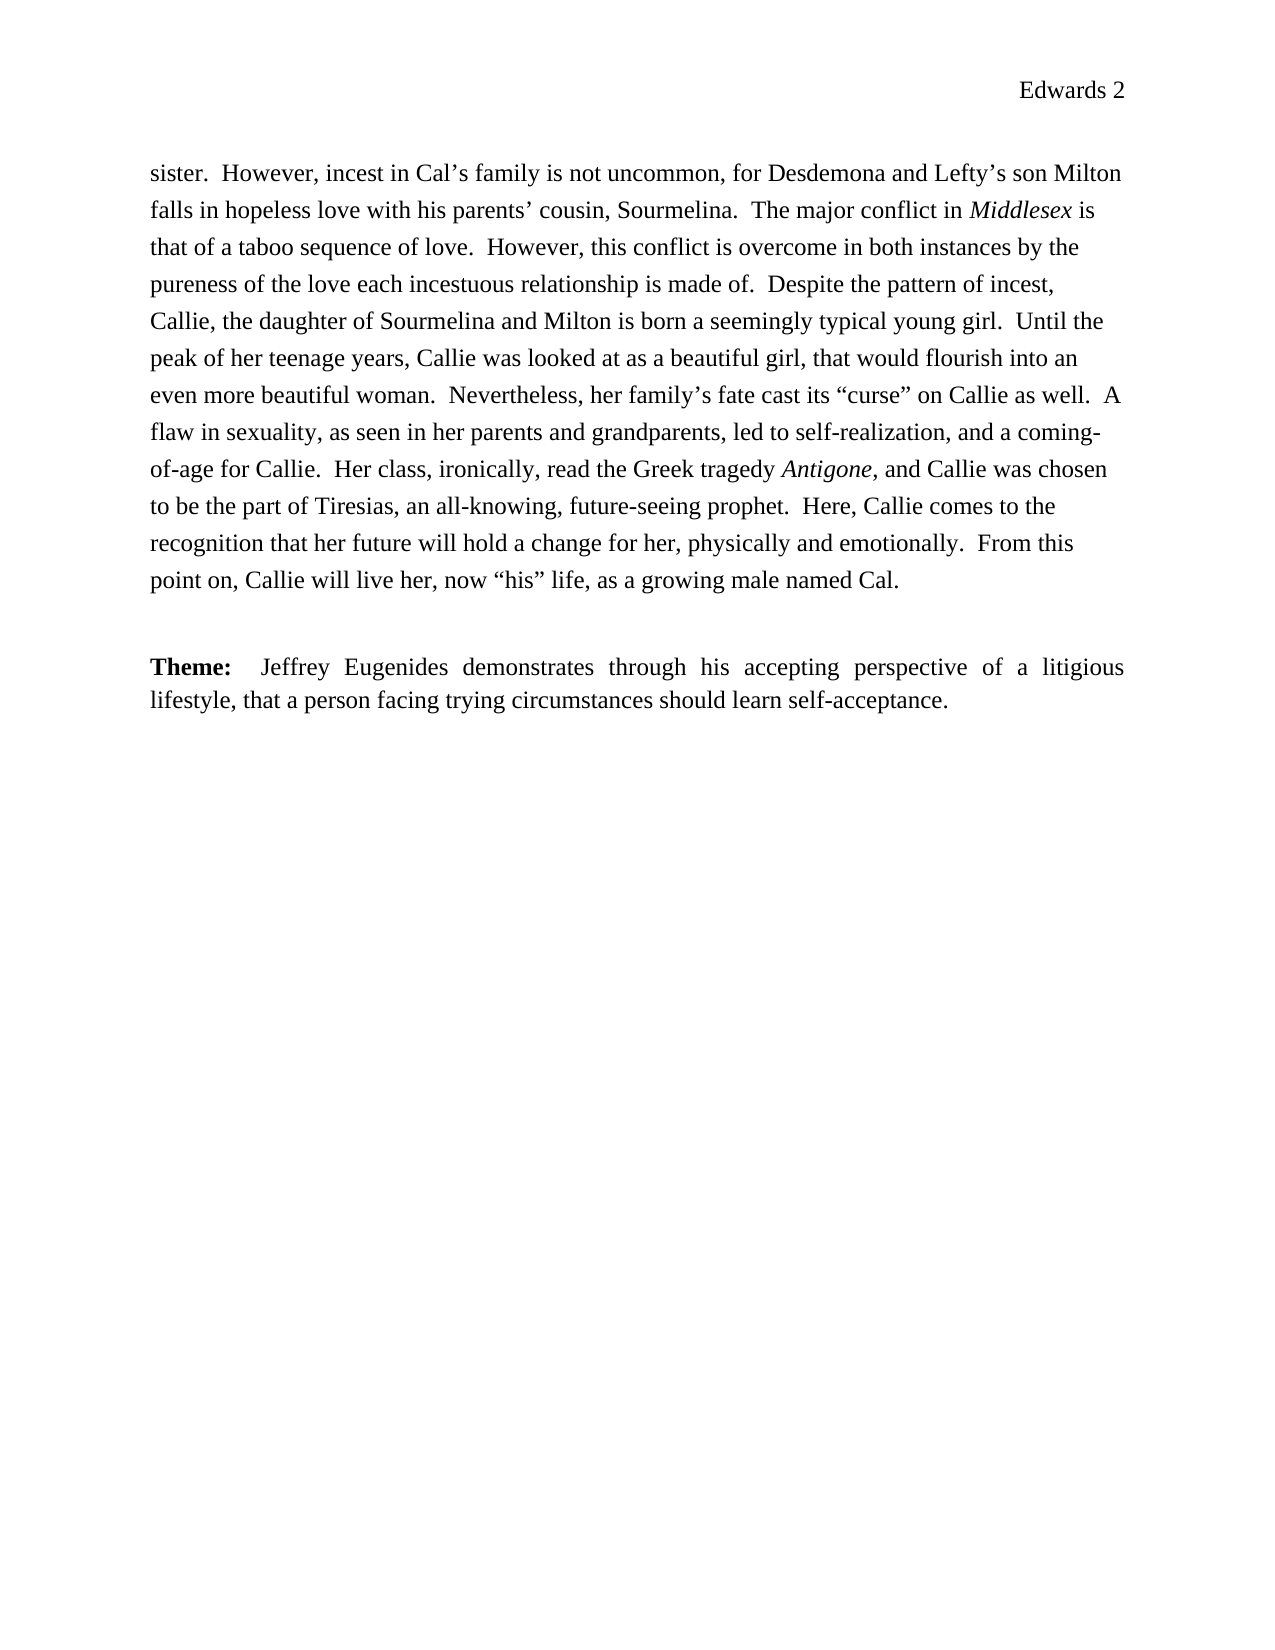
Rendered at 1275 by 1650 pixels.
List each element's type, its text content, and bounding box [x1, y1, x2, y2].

text Theme: Jeffrey Eugenides demonstrates through his accepting perspective of a litigious lifestyle, that a person facing trying circumstances should learn self-acceptance. [150, 652, 1125, 713]
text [150, 150, 1125, 594]
